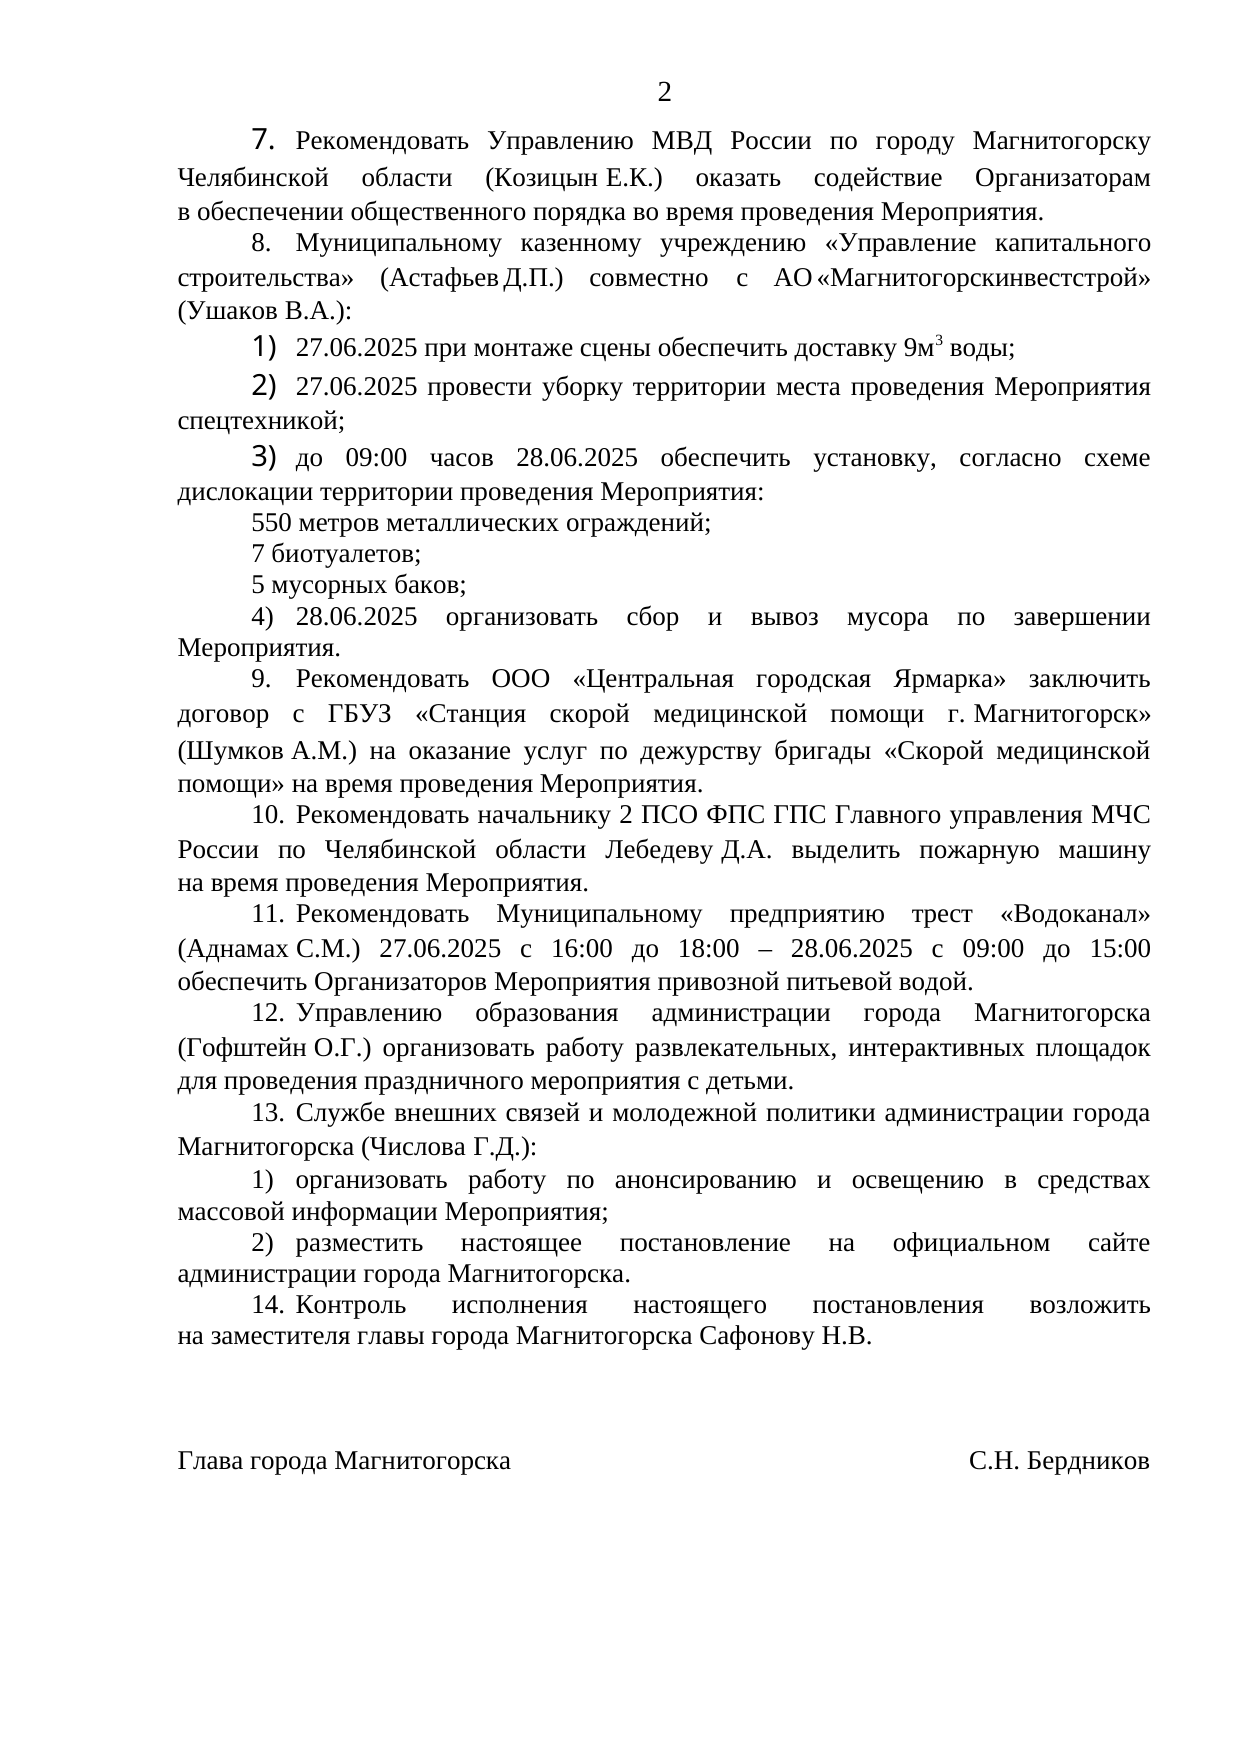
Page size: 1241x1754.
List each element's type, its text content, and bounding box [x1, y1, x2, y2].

list 27.06.2025 провести уборку территории места проведения Мероприятия спецтехникой; [177, 365, 1152, 436]
list 4) 28.06.2025 организовать сбор и вывоз мусора по завершении Мероприятия. [177, 600, 1152, 662]
list Рекомендовать Управлению МВД России по городу Магнитогорску Челябинской области (Козицын Е.К.) оказать содействие Организаторам в обеспечении общественного порядка во время проведения Мероприятия. [177, 118, 1152, 226]
list 12. Управлению образования администрации города Магнитогорска (Гофштейн О.Г.) организовать работу развлекательных, интерактивных площадок для проведения праздничного мероприятия с детьми. [177, 996, 1152, 1096]
list 5 мусорных баков; [177, 569, 1152, 600]
list 10. Рекомендовать начальнику 2 ПСО ФПС ГПС Главного управления МЧС России по Челябинской области Лебедеву Д.А. выделить пожарную машину на время проведения Мероприятия. [177, 798, 1152, 897]
list 2) разместить настоящее постановление на официальном сайте администрации города Магнитогорска. [177, 1226, 1152, 1288]
list 9. Рекомендовать ООО «Центральная городская Ярмарка» заключить договор с ГБУЗ «Станция скорой медицинской помощи г. Магнитогорск» (Шумков А.М.) на оказание услуг по дежурству бригады «Скорой медицинской помощи» на время проведения Мероприятия. [177, 662, 1152, 798]
text Глава города Магнитогорска С.Н. Бердников [177, 1444, 1152, 1475]
list 550 метров металлических ограждений; [177, 506, 1152, 537]
list 27.06.2025 при монтаже сцены обеспечить доставку 9м3 воды; [177, 325, 1152, 365]
list 7 биотуалетов; [177, 537, 1152, 569]
list 13. Службе внешних связей и молодежной политики администрации города Магнитогорска (Числова Г.Д.): [177, 1096, 1152, 1164]
list 1) организовать работу по анонсированию и освещению в средствах массовой информации Мероприятия; [177, 1164, 1152, 1226]
list 8. Муниципальному казенному учреждению «Управление капитального строительства» (Астафьев Д.П.) совместно с АО «Магнитогорскинвестстрой» (Ушаков В.А.): [177, 226, 1152, 325]
list 14. Контроль исполнения настоящего постановления возложить на заместителя главы города Магнитогорска Сафонову Н.В. [177, 1288, 1152, 1351]
list 11. Рекомендовать Муниципальному предприятию трест «Водоканал» (Аднамах С.М.) 27.06.2025 с 16:00 до 18:00 – 28.06.2025 с 09:00 до 15:00 обеспечить Организаторов Мероприятия привозной питьевой водой. [177, 897, 1152, 996]
list до 09:00 часов 28.06.2025 обеспечить установку, согласно схеме дислокации территории проведения Мероприятия: [177, 436, 1152, 506]
